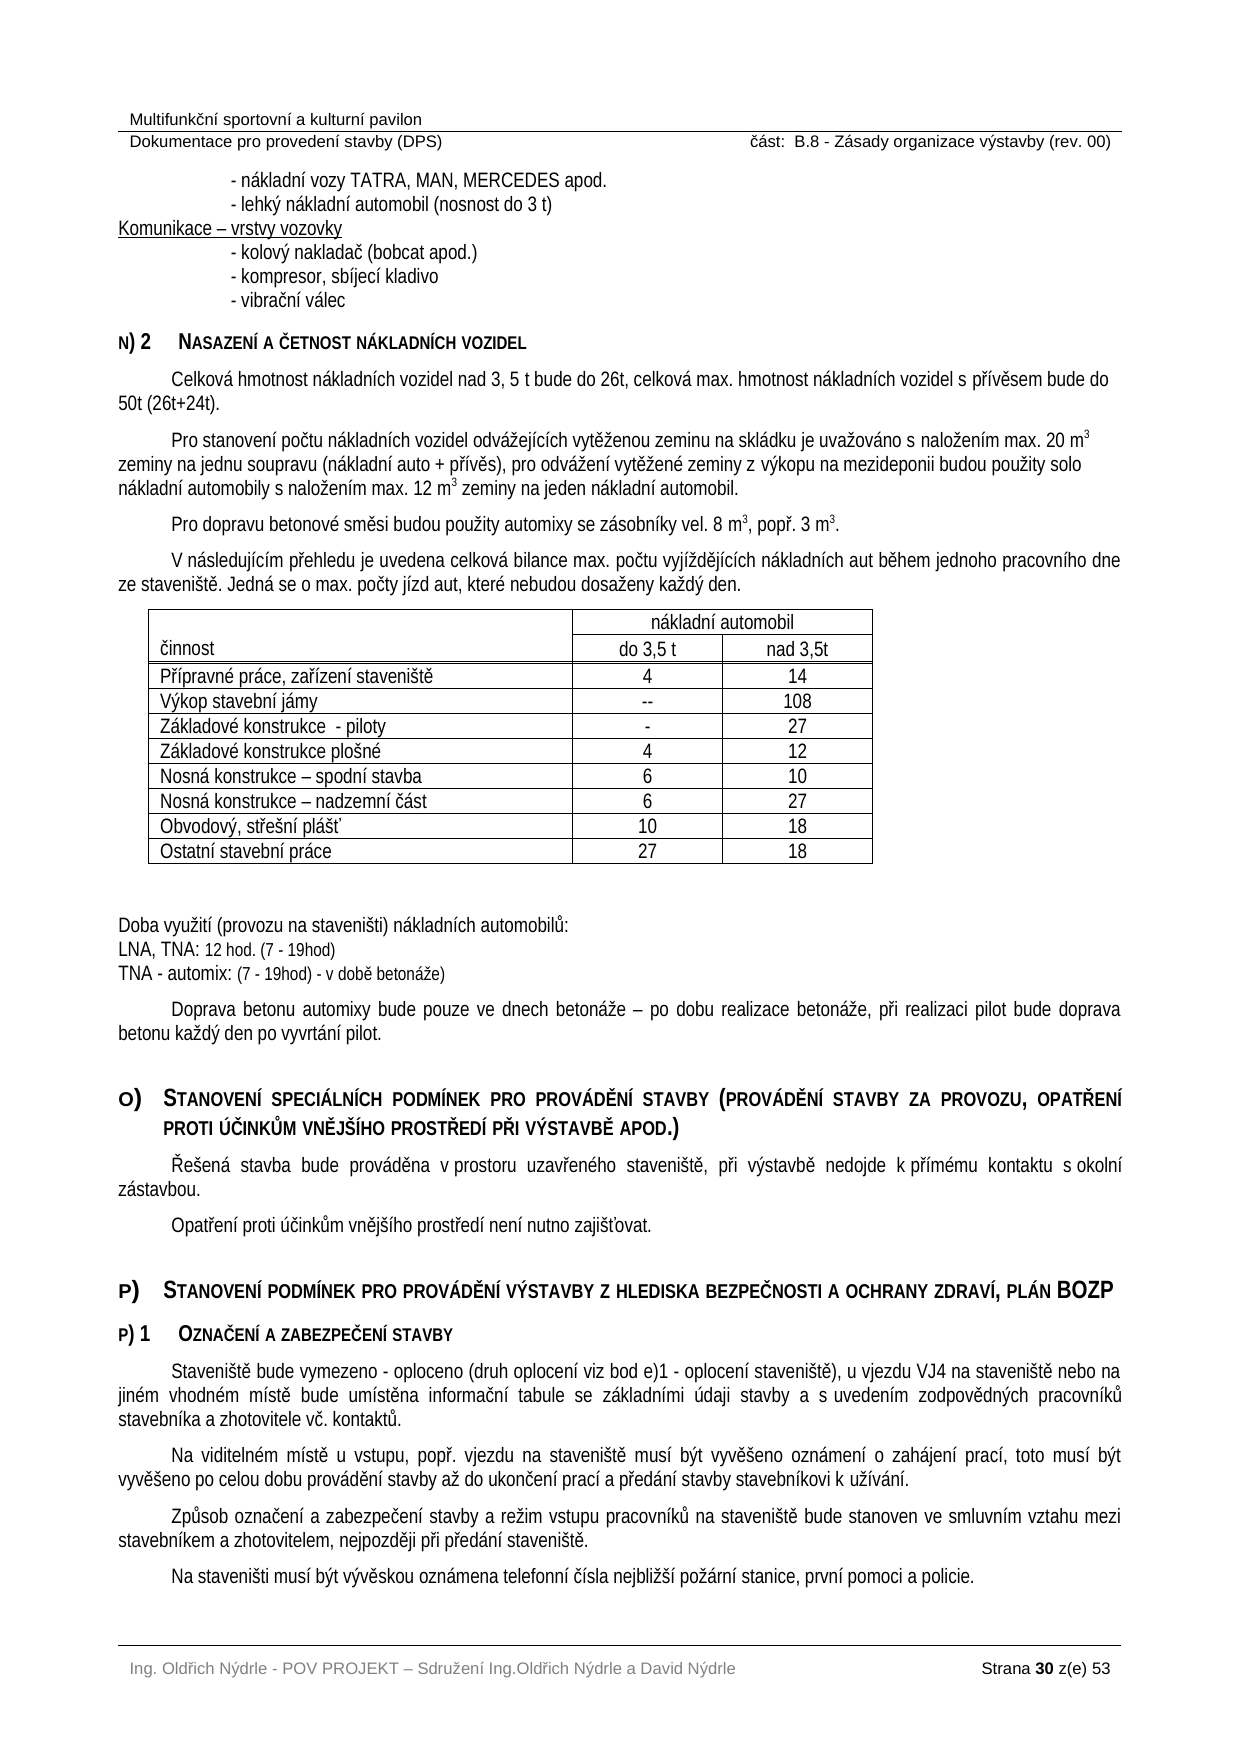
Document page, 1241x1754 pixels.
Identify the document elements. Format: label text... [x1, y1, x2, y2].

text Na staveništi musí být vývěskou oznámena telefonní čísla nejbližší požární stanice, první pomoci a policie. [118, 1564, 1122, 1588]
table_cell Základové konstrukce plošné [149, 739, 572, 763]
table_cell 27 [723, 789, 872, 813]
table_cell 27 [723, 714, 872, 738]
text Označení a zabezpečení stavby [118, 1320, 1122, 1346]
table_cell - [573, 714, 722, 738]
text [231, 168, 1122, 192]
table_cell 4 [573, 739, 722, 763]
text - kolový nakladač (bobcat apod.) [231, 240, 1122, 264]
text - lehký nákladní automobil (nosnost do 3 t) [231, 192, 1122, 216]
text Doba využití (provozu na staveništi) nákladních automobilů: [118, 913, 1122, 937]
text Komunikace – vrstvy vozovky [118, 216, 1122, 240]
table_cell 10 [573, 814, 722, 838]
table_cell Přípravné práce, zařízení staveniště [149, 664, 572, 688]
table_header činnost [149, 610, 572, 661]
table_cell Ostatní stavební práce [149, 839, 572, 863]
text V následujícím přehledu je uvedena celková bilance max. počtu vyjíždějících nákladních aut během jednoho pracovního dne ze staveniště. Jedná se o max. počty jízd aut, které nebudou dosaženy každý den. [118, 548, 1122, 596]
table_cell Obvodový, střešní plášť [149, 814, 572, 838]
table_cell 14 [723, 664, 872, 688]
table_cell 4 [573, 664, 722, 688]
table_header nákladní automobil [573, 610, 872, 634]
text Staveniště bude vymezeno - oploceno (druh oplocení viz bod e)1 - oplocení staveniště), u vjezdu VJ4 na staveniště nebo na jiném vhodném místě bude umístěna informační tabule se základními údaji stavby a s uvedením zodpovědných pracovníků stavebníka a zhotovitele vč. kontaktů. [118, 1359, 1122, 1431]
text Pro dopravu betonové směsi budou použity automixy se zásobníky vel. , popř. 3 m3. [118, 512, 1122, 536]
table_cell Nosná konstrukce – spodní stavba [149, 764, 572, 788]
text Stanovení speciálních podmínek pro provádění stavby (provádění stavby za provozu, opatření proti účinkům vnějšího prostředí při výstavbě apod.) [118, 1083, 1122, 1140]
table_cell nad 3,5t [723, 635, 872, 661]
table_cell 6 [573, 789, 722, 813]
text Doprava betonu automixy bude pouze ve dnech betonáže – po dobu realizace betonáže, při realizaci pilot bude doprava betonu každý den po vyvrtání pilot. [118, 997, 1122, 1045]
table_cell do 3,5 t [573, 635, 722, 661]
table_cell -- [573, 689, 722, 713]
text - kompresor, sbíjecí kladivo [231, 264, 1122, 288]
text Stanovení podmínek pro provádění výstavby z hlediska bezpečnosti a ochrany zdraví, plán BOZP [118, 1274, 1122, 1303]
text Způsob označení a zabezpečení stavby a režim vstupu pracovníků na staveniště bude stanoven ve smluvním vztahu mezi stavebníkem a zhotovitelem, nejpozději při předání staveniště. [118, 1504, 1122, 1552]
text LNA, TNA: 12 hod. (7 - 19hod) [118, 937, 1122, 961]
table_cell 12 [723, 739, 872, 763]
table_cell Nosná konstrukce – nadzemní část [149, 789, 572, 813]
text TNA - automix: (7 - 19hod) - v době betonáže) [118, 961, 1122, 985]
table_cell 18 [723, 839, 872, 863]
table_cell Základové konstrukce - piloty [149, 714, 572, 738]
table_cell 27 [573, 839, 722, 863]
text Pro stanovení počtu nákladních vozidel odvážejících vytěženou zeminu na skládku je uvažováno s naložením max. 20 m3 zeminy na jednu soupravu (nákladní auto + přívěs), pro odvážení vytěžené zeminy z výkopu na mezideponii budou použity solo nákladní automobily s naložením max. 12 m3 zeminy na jeden nákladní automobil. [118, 428, 1122, 499]
table_cell 10 [723, 764, 872, 788]
text Opatření proti účinkům vnějšího prostředí není nutno zajišťovat. [118, 1213, 1122, 1237]
text Na viditelném místě u vstupu, popř. vjezdu na staveniště musí být vyvěšeno oznámení o zahájení prací, toto musí být vyvěšeno po celou dobu provádění stavby až do ukončení prací a předání stavby stavebníkovi k užívání. [118, 1443, 1122, 1491]
table_cell 108 [723, 689, 872, 713]
table_cell 18 [723, 814, 872, 838]
text - vibrační válec [231, 288, 1122, 312]
text Řešená stavba bude prováděna v prostoru uzavřeného staveniště, při výstavbě nedojde k přímému kontaktu s okolní zástavbou. [118, 1153, 1122, 1201]
table_cell 6 [573, 764, 722, 788]
text Nasazení a četnost nákladních vozidel [118, 328, 1122, 355]
table_cell Výkop stavební jámy [149, 689, 572, 713]
text Celková hmotnost nákladních vozidel nad 3, 5 t bude do 26t, celková max. hmotnost nákladních vozidel s přívěsem bude do 50t (26t+24t). [118, 367, 1122, 415]
